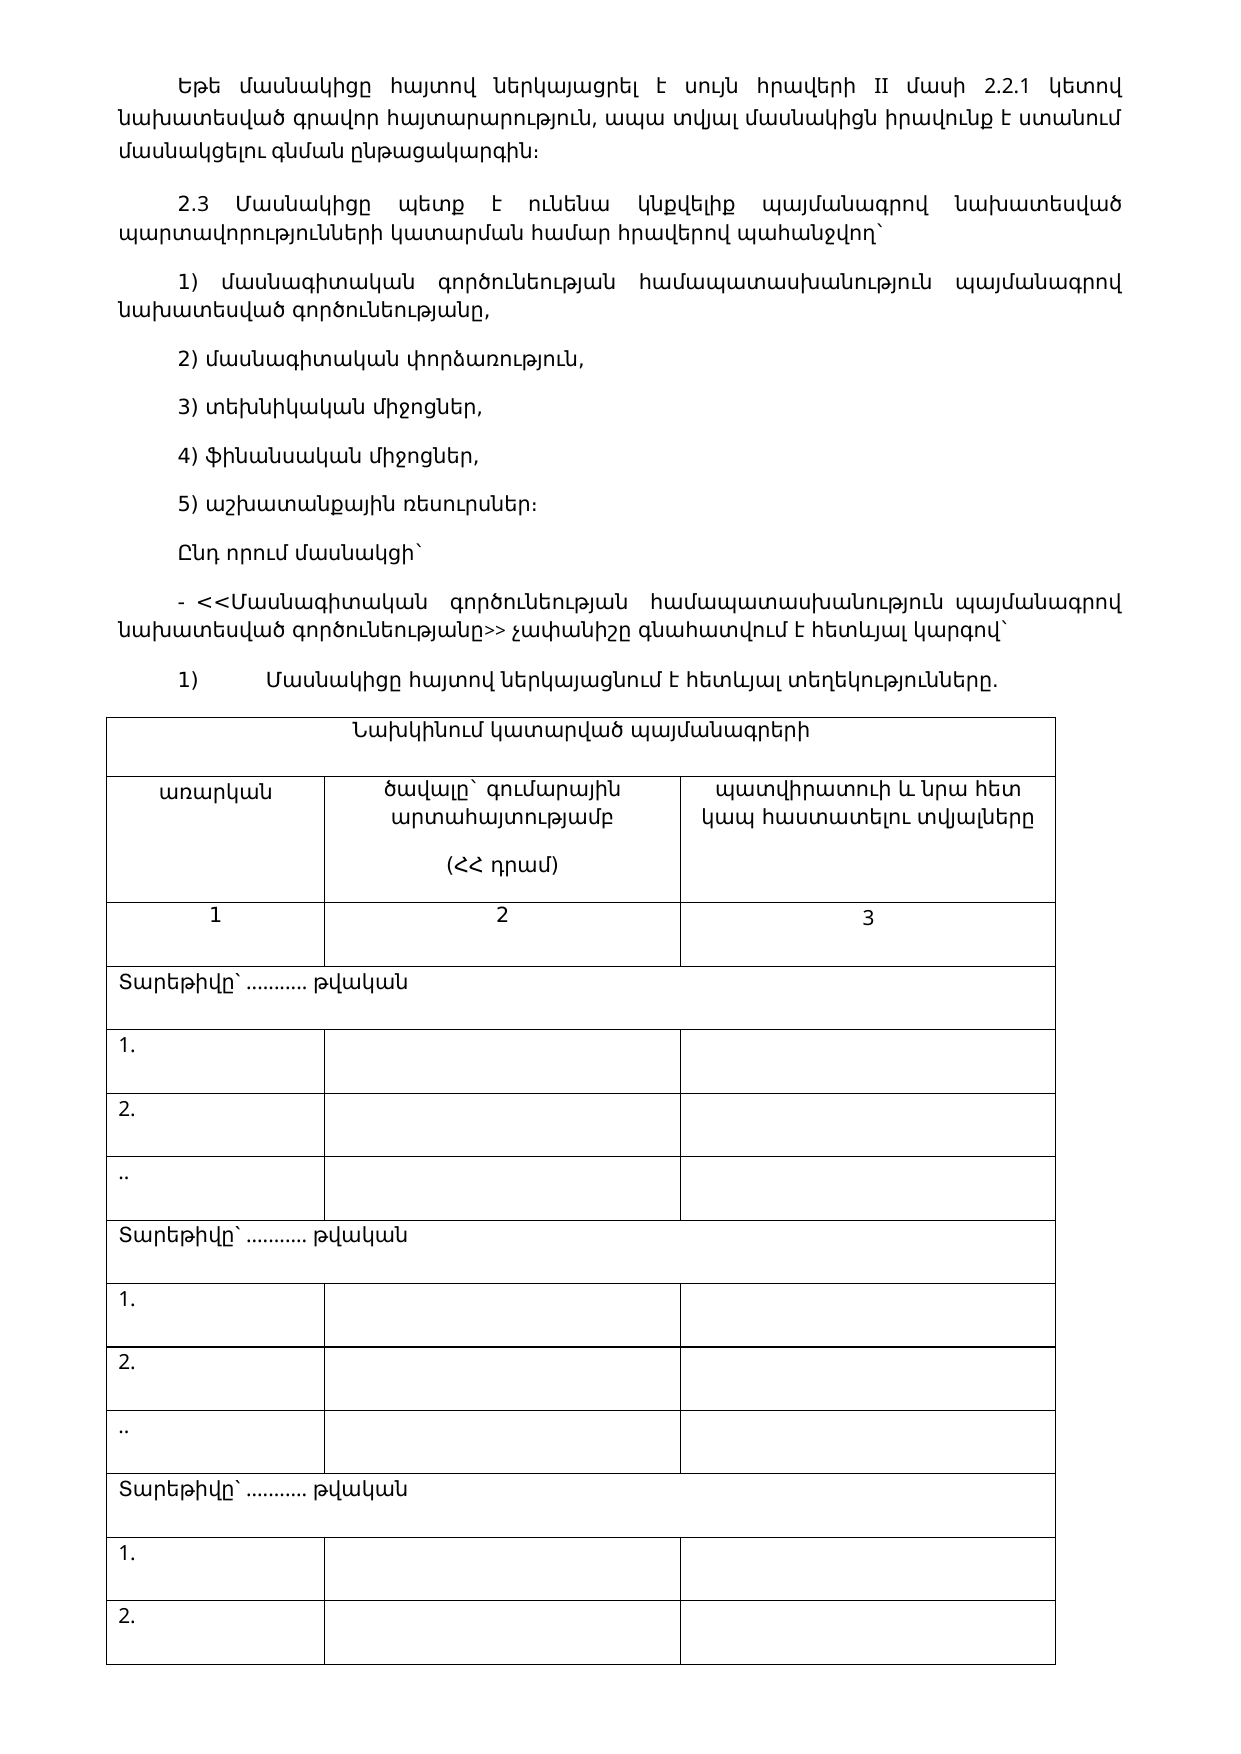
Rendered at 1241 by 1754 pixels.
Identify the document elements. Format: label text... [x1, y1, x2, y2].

table_cell 2. [107, 1348, 324, 1410]
table_cell [681, 1538, 1055, 1600]
table_cell 1. [107, 1284, 324, 1346]
table_cell 3 [681, 903, 1055, 966]
table_cell [681, 1411, 1055, 1473]
table_cell [681, 1601, 1055, 1663]
table_cell Տարեթիվը` ........... թվական [107, 967, 1055, 1029]
table_cell ծավալը` գումարային արտահայտությամբ (ՀՀ դրամ) [325, 777, 680, 902]
table_cell [325, 1601, 680, 1663]
text 4) ֆինանսական միջոցներ, [118, 444, 1122, 468]
table_cell առարկան [107, 777, 324, 902]
table_cell [325, 1411, 680, 1473]
text Եթե մասնակիցը հայտով ներկայացրել է սույն հրավերի II մասի 2.2.1 կետով նախատեսված գրավոր հայտարարություն, ապա տվյալ մասնակիցն իրավունք է ստանում մասնակցելու գնման ընթացակարգին։ [118, 71, 1122, 164]
table_cell [325, 1538, 680, 1600]
text 1) մասնագիտական գործունեության համապատասխանություն պայմանագրով նախատեսված գործունեությանը, [118, 270, 1122, 322]
table_cell [325, 1157, 680, 1219]
text 5) աշխատանքային ռեսուրսներ։ [118, 492, 1122, 517]
table_cell 2. [107, 1094, 324, 1156]
table_cell [325, 1348, 680, 1410]
text 3) տեխնիկական միջոցներ, [118, 395, 1122, 419]
table_cell Տարեթիվը` ........... թվական [107, 1474, 1055, 1537]
text 2.3 Մասնակիցը պետք է ունենա կնքվելիք պայմանագրով նախատեսված պարտավորությունների կատարման համար հրավերով պահանջվող` [118, 189, 1122, 246]
table_header Նախկինում կատարված պայմանագրերի [107, 718, 1055, 776]
table_cell 2 [325, 903, 680, 966]
table_cell 2. [107, 1601, 324, 1663]
table_cell [681, 1094, 1055, 1156]
table_cell [681, 1284, 1055, 1346]
table_cell [681, 1348, 1055, 1410]
table_cell .. [107, 1157, 324, 1219]
text 2) մասնագիտական փորձառություն, [118, 347, 1122, 371]
table_cell պատվիրատուի և նրա հետ կապ հաստատելու տվյալները [681, 777, 1055, 902]
table_cell Տարեթիվը` ........... թվական [107, 1221, 1055, 1283]
table_cell .. [107, 1411, 324, 1473]
table_cell [681, 1030, 1055, 1093]
table_cell [681, 1157, 1055, 1219]
table_cell 1. [107, 1538, 324, 1600]
text - <<Մասնագիտական գործունեության համապատասխանություն պայմանագրով նախատեսված գործունեությանը>> չափանիշը գնահատվում է հետևյալ կարգով` [118, 590, 1122, 643]
table_cell [325, 1030, 680, 1093]
table_cell 1. [107, 1030, 324, 1093]
table_cell [325, 1094, 680, 1156]
table_cell [325, 1284, 680, 1346]
text 1) Մասնակիցը հայտով ներկայացնում է հետևյալ տեղեկությունները. [118, 668, 1122, 692]
table_cell 1 [107, 903, 324, 966]
text Ընդ որում մասնակցի` [118, 541, 1122, 565]
